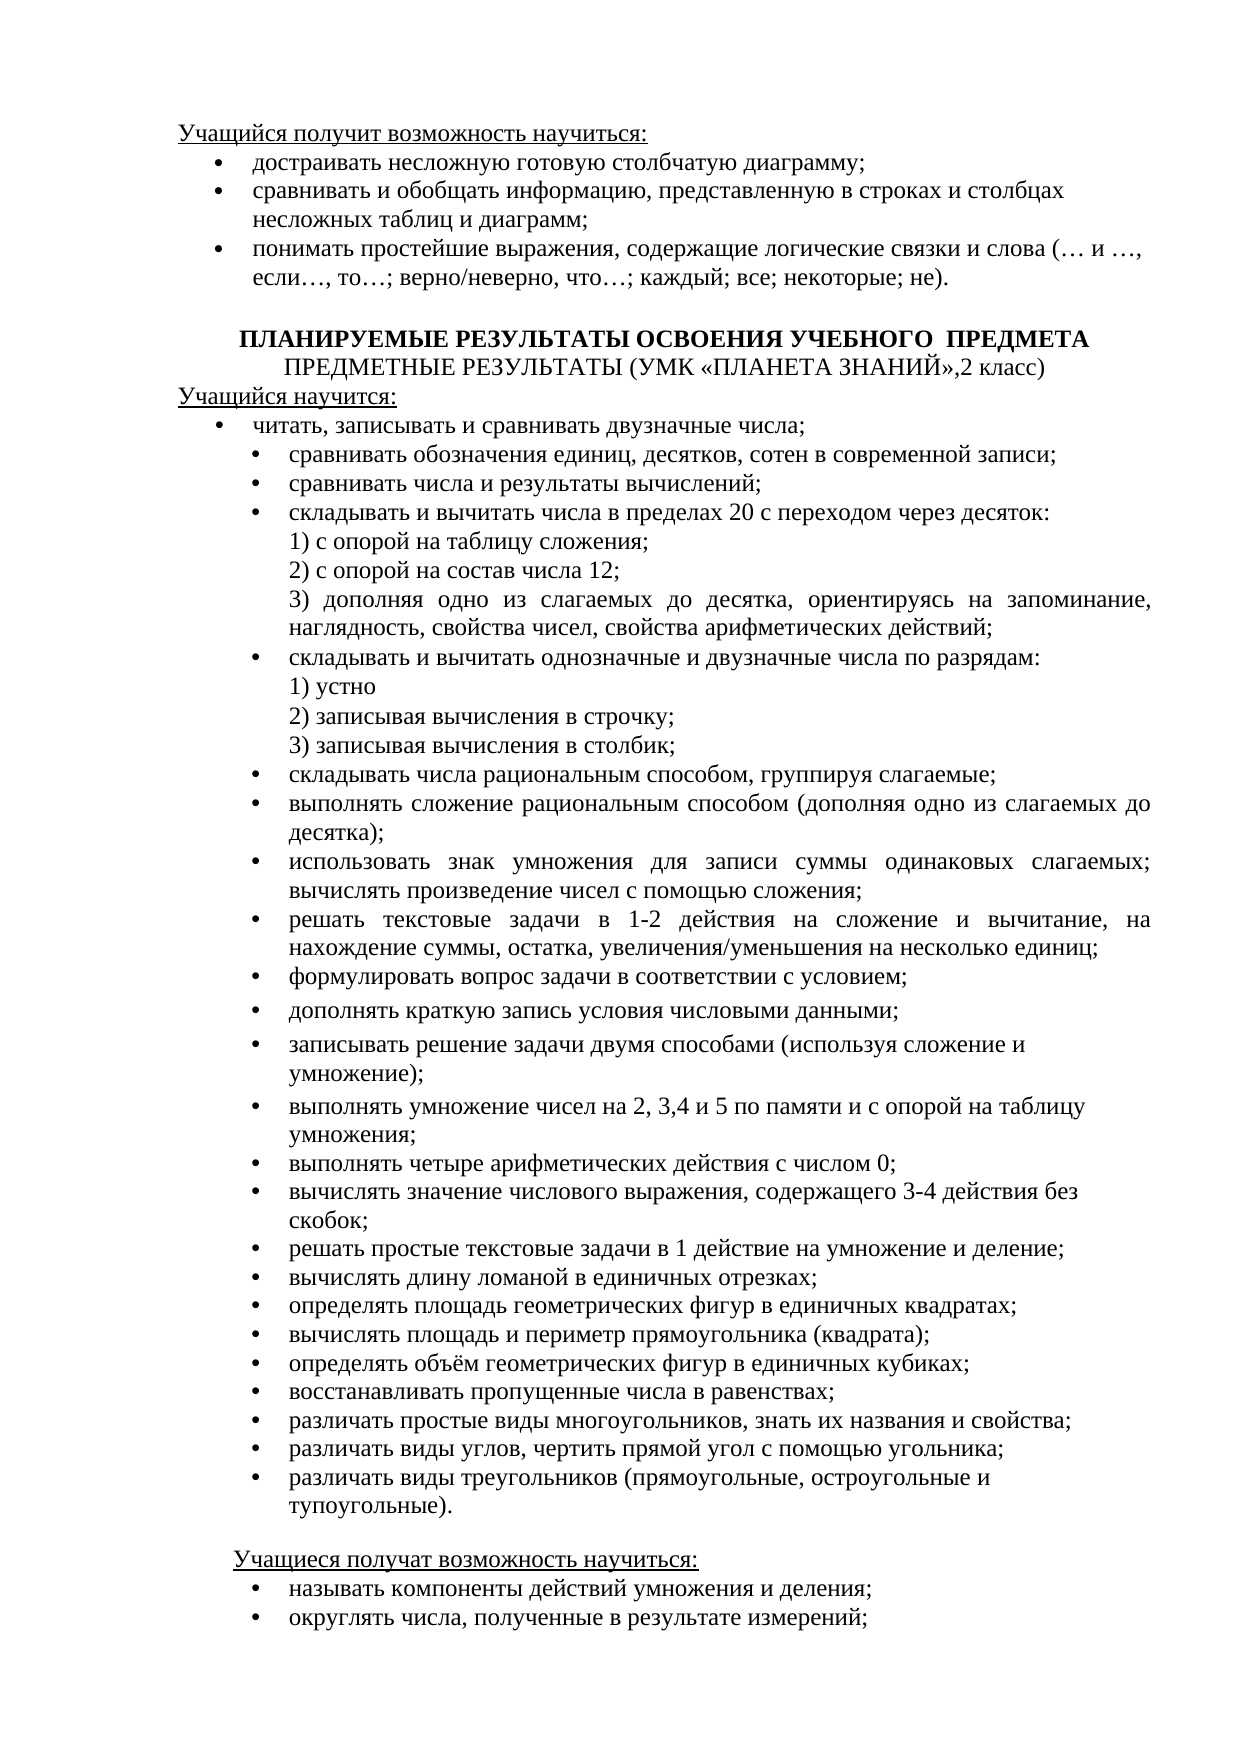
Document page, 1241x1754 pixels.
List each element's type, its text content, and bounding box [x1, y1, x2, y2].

list сравнивать обозначения единиц, десятков, сотен в современной записи; [251, 440, 1152, 468]
text 1) устно [288, 672, 1152, 700]
list выполнять четыре арифметических действия с числом 0; [251, 1148, 1152, 1177]
list вычислять значение числового выражения, содержащего 3-4 действия без скобок; [251, 1177, 1152, 1234]
text ПЛАНИРУЕМЫЕ РЕЗУЛЬТАТЫ ОСВОЕНИЯ УЧЕБНОГО ПРЕДМЕТА [177, 324, 1152, 352]
text 1) с опорой на таблицу сложения; [288, 527, 1152, 555]
list округлять числа, полученные в результате измерений; [251, 1602, 1152, 1631]
list складывать числа рациональным способом, группируя слагаемые; [251, 760, 1152, 788]
list достраивать несложную готовую столбчатую диаграмму; [215, 147, 1152, 176]
list определять объём геометрических фигур в единичных кубиках; [251, 1348, 1152, 1377]
text Учащийся получит возможность научиться: [177, 118, 1152, 147]
list решать простые текстовые задачи в 1 действие на умножение и деление; [251, 1234, 1152, 1263]
list понимать простейшие выражения, содержащие логические связки и слова (… и …, если…, то…; верно/неверно, что…; каждый; все; некоторые; не). [215, 233, 1152, 291]
list различать простые виды многоугольников, знать их названия и свойства; [251, 1405, 1152, 1434]
list записывать решение задачи двумя способами (используя сложение и умножение); [251, 1029, 1152, 1086]
list называть компоненты действий умножения и деления; [251, 1573, 1152, 1602]
text Учащийся научится: [177, 382, 1152, 410]
list вычислять площадь и периметр прямоугольника (квадрата); [251, 1320, 1152, 1348]
list читать, записывать и сравнивать двузначные числа; [215, 411, 1152, 439]
list решать текстовые задачи в 1-2 действия на сложение и вычитание, на нахождение суммы, остатка, увеличения/уменьшения на несколько единиц; [251, 904, 1152, 961]
list складывать и вычитать числа в пределах 20 с переходом через десяток: [251, 498, 1152, 526]
list сравнивать и обобщать информацию, представленную в строках и столбцах несложных таблиц и диаграмм; [215, 176, 1152, 233]
list складывать и вычитать однозначные и двузначные числа по разрядам: [251, 642, 1152, 671]
list формулировать вопрос задачи в соответствии с условием; [251, 961, 1152, 990]
list дополнять краткую запись условия числовыми данными; [251, 995, 1152, 1024]
list использовать знак умножения для записи суммы одинаковых слагаемых; вычислять произведение чисел с помощью сложения; [251, 847, 1152, 904]
list сравнивать числа и результаты вычислений; [251, 469, 1152, 497]
list выполнять сложение рациональным способом (дополняя одно из слагаемых до десятка); [251, 789, 1152, 846]
text 2) записывая вычисления в строчку; [288, 701, 1152, 730]
text 3) записывая вычисления в столбик; [288, 731, 1152, 759]
text ПРЕДМЕТНЫЕ РЕЗУЛЬТАТЫ (УМК «ПЛАНЕТА ЗНАНИЙ»,2 класс) [177, 352, 1152, 381]
list различать виды углов, чертить прямой угол с помощью угольника; [251, 1434, 1152, 1462]
text 2) с опорой на состав числа 12; [288, 556, 1152, 584]
list различать виды треугольников (прямоугольные, остроугольные и тупоугольные). [251, 1462, 1152, 1519]
text Учащиеся получат возможность научиться: [233, 1545, 1152, 1573]
list восстанавливать пропущенные числа в равенствах; [251, 1377, 1152, 1405]
list вычислять длину ломаной в единичных отрезках; [251, 1263, 1152, 1291]
text 3) дополняя одно из слагаемых до десятка, ориентируясь на запоминание, наглядность, свойства чисел, свойства арифметических действий; [288, 585, 1152, 641]
list определять площадь геометрических фигур в единичных квадратах; [251, 1291, 1152, 1320]
list выполнять умножение чисел на 2, 3,4 и 5 по памяти и с опорой на таблицу умножения; [251, 1091, 1152, 1148]
